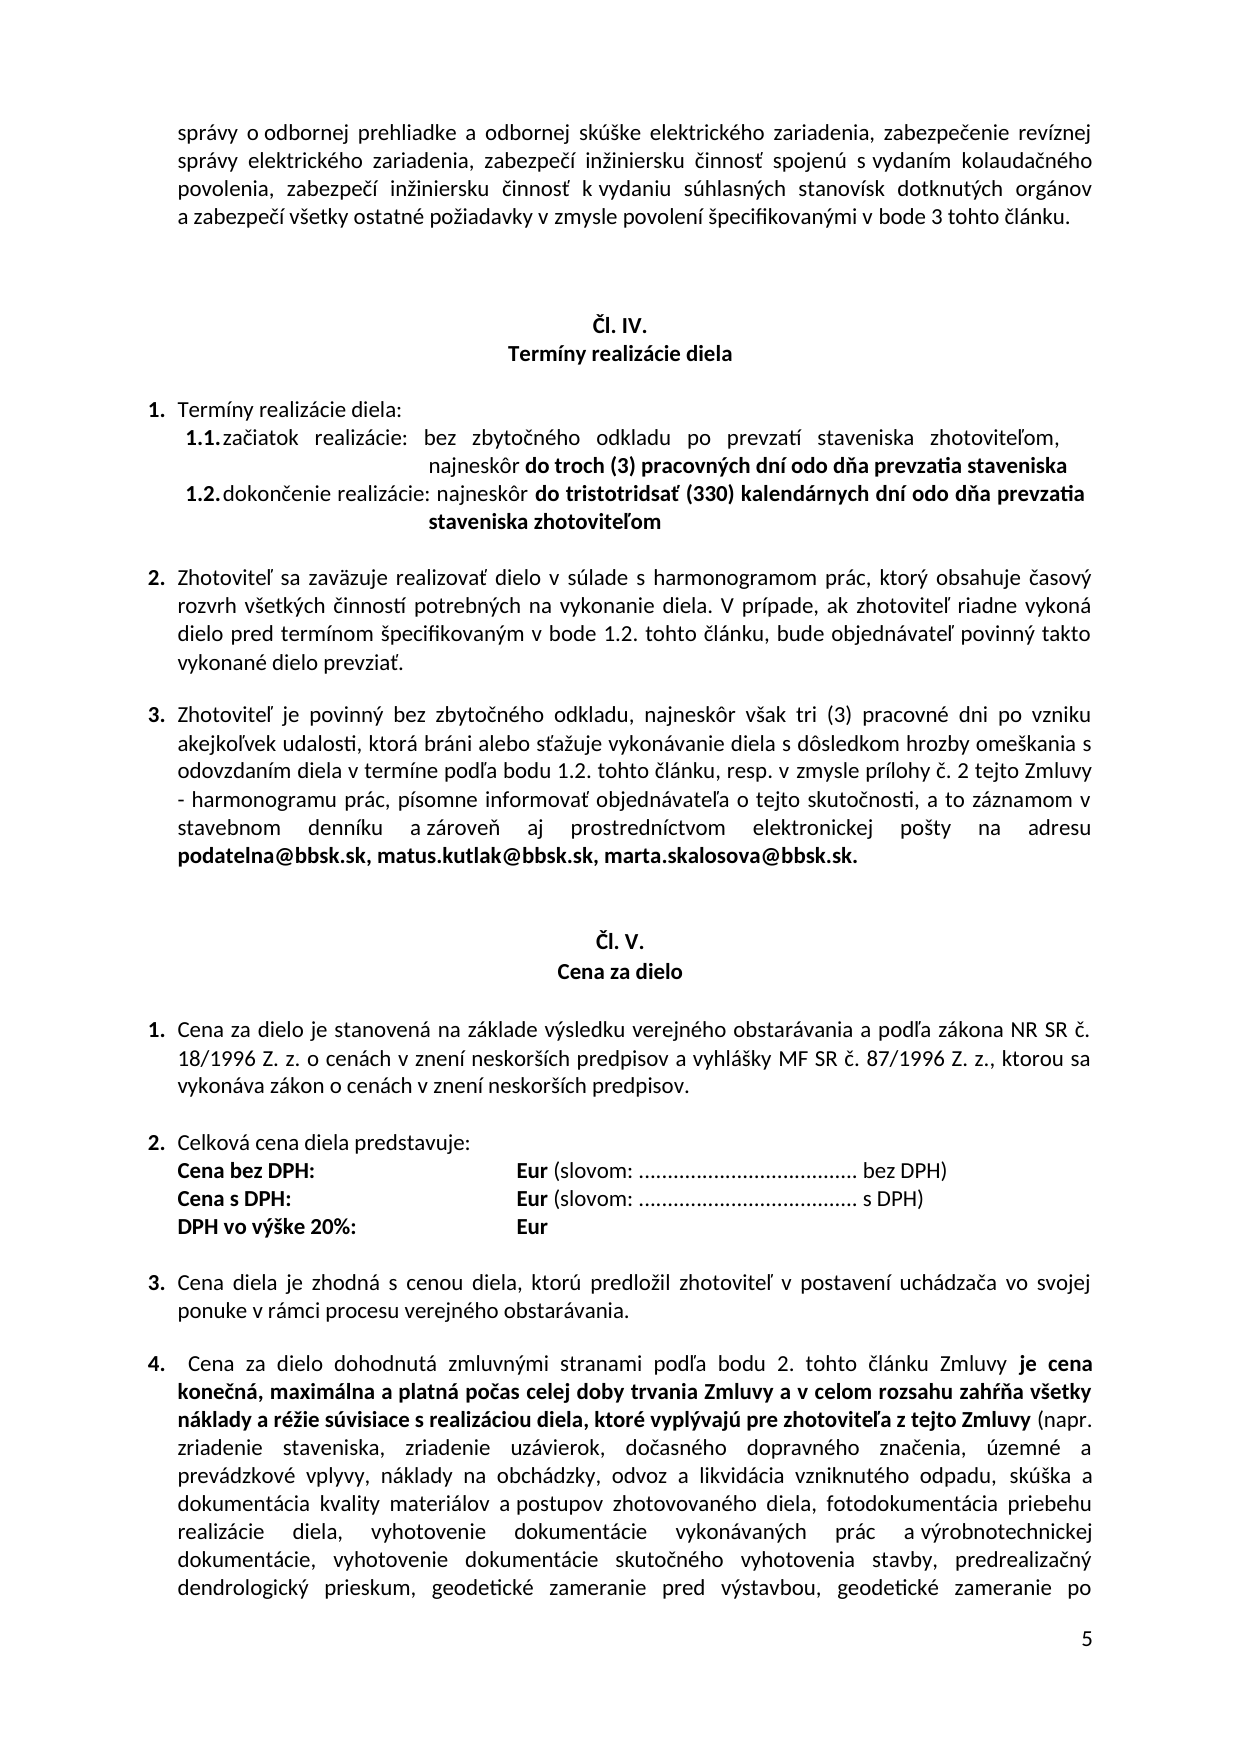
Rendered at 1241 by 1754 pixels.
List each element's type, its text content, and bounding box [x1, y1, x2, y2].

list Cena diela je zhodná s cenou diela, ktorú predložil zhotoviteľ v postavení uchádzača vo svojej ponuke v rámci procesu verejného obstarávania. [148, 1268, 1093, 1324]
list Termíny realizácie diela: [148, 395, 1093, 423]
list Zhotoviteľ je povinný bez zbytočného odkladu, najneskôr však tri (3) pracovné dni po vzniku akejkoľvek udalosti, ktorá bráni alebo sťažuje vykonávanie diela s dôsledkom hrozby omeškania s odovzdaním diela v termíne podľa bodu 1.2. tohto článku, resp. v zmysle prílohy č. 2 tejto Zmluvy - harmonogramu prác, písomne informovať objednávateľa o tejto skutočnosti, a to záznamom v stavebnom denníku a zároveň aj prostredníctvom elektronickej pošty na adresu podatelna@bbsk.sk, matus.kutlak@bbsk.sk, marta.skalosova@bbsk.sk. [148, 701, 1093, 869]
text Cena bez DPH: Eur (slovom: ...................................... bez DPH) [148, 1156, 1093, 1184]
list Zhotoviteľ sa zaväzuje realizovať dielo v súlade s harmonogramom prác, ktorý obsahuje časový rozvrh všetkých činností potrebných na vykonanie diela. V prípade, ak zhotoviteľ riadne vykoná dielo pred termínom špecifikovaným v bode 1.2. tohto článku, bude objednávateľ povinný takto vykonané dielo prevziať. [148, 563, 1093, 676]
text Čl. V. [148, 927, 1093, 956]
text DPH vo výške 20%: Eur [148, 1212, 1093, 1240]
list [148, 118, 1093, 230]
list Celková cena diela predstavuje: [148, 1128, 1093, 1156]
text Čl. IV. [148, 311, 1093, 339]
list začiatok realizácie: bez zbytočného odkladu po prevzatí staveniska zhotoviteľom, najneskôr do troch (3) pracovných dní odo dňa prevzatia staveniska [185, 423, 1093, 479]
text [148, 1349, 1093, 1601]
list Cena za dielo je stanovená na základe výsledku verejného obstarávania a podľa zákona NR SR č. 18/1996 Z. z. o cenách v znení neskorších predpisov a vyhlášky MF SR č. 87/1996 Z. z., ktorou sa vykonáva zákon o cenách v znení neskorších predpisov. [148, 1016, 1093, 1100]
text Cena s DPH: Eur (slovom: ...................................... s DPH) [148, 1184, 1093, 1212]
list dokončenie realizácie: najneskôr do tristotridsať (330) kalendárnych dní odo dňa prevzatia staveniska zhotoviteľom [185, 479, 1093, 536]
text Termíny realizácie diela [148, 339, 1093, 367]
text Cena za dielo [148, 957, 1093, 985]
